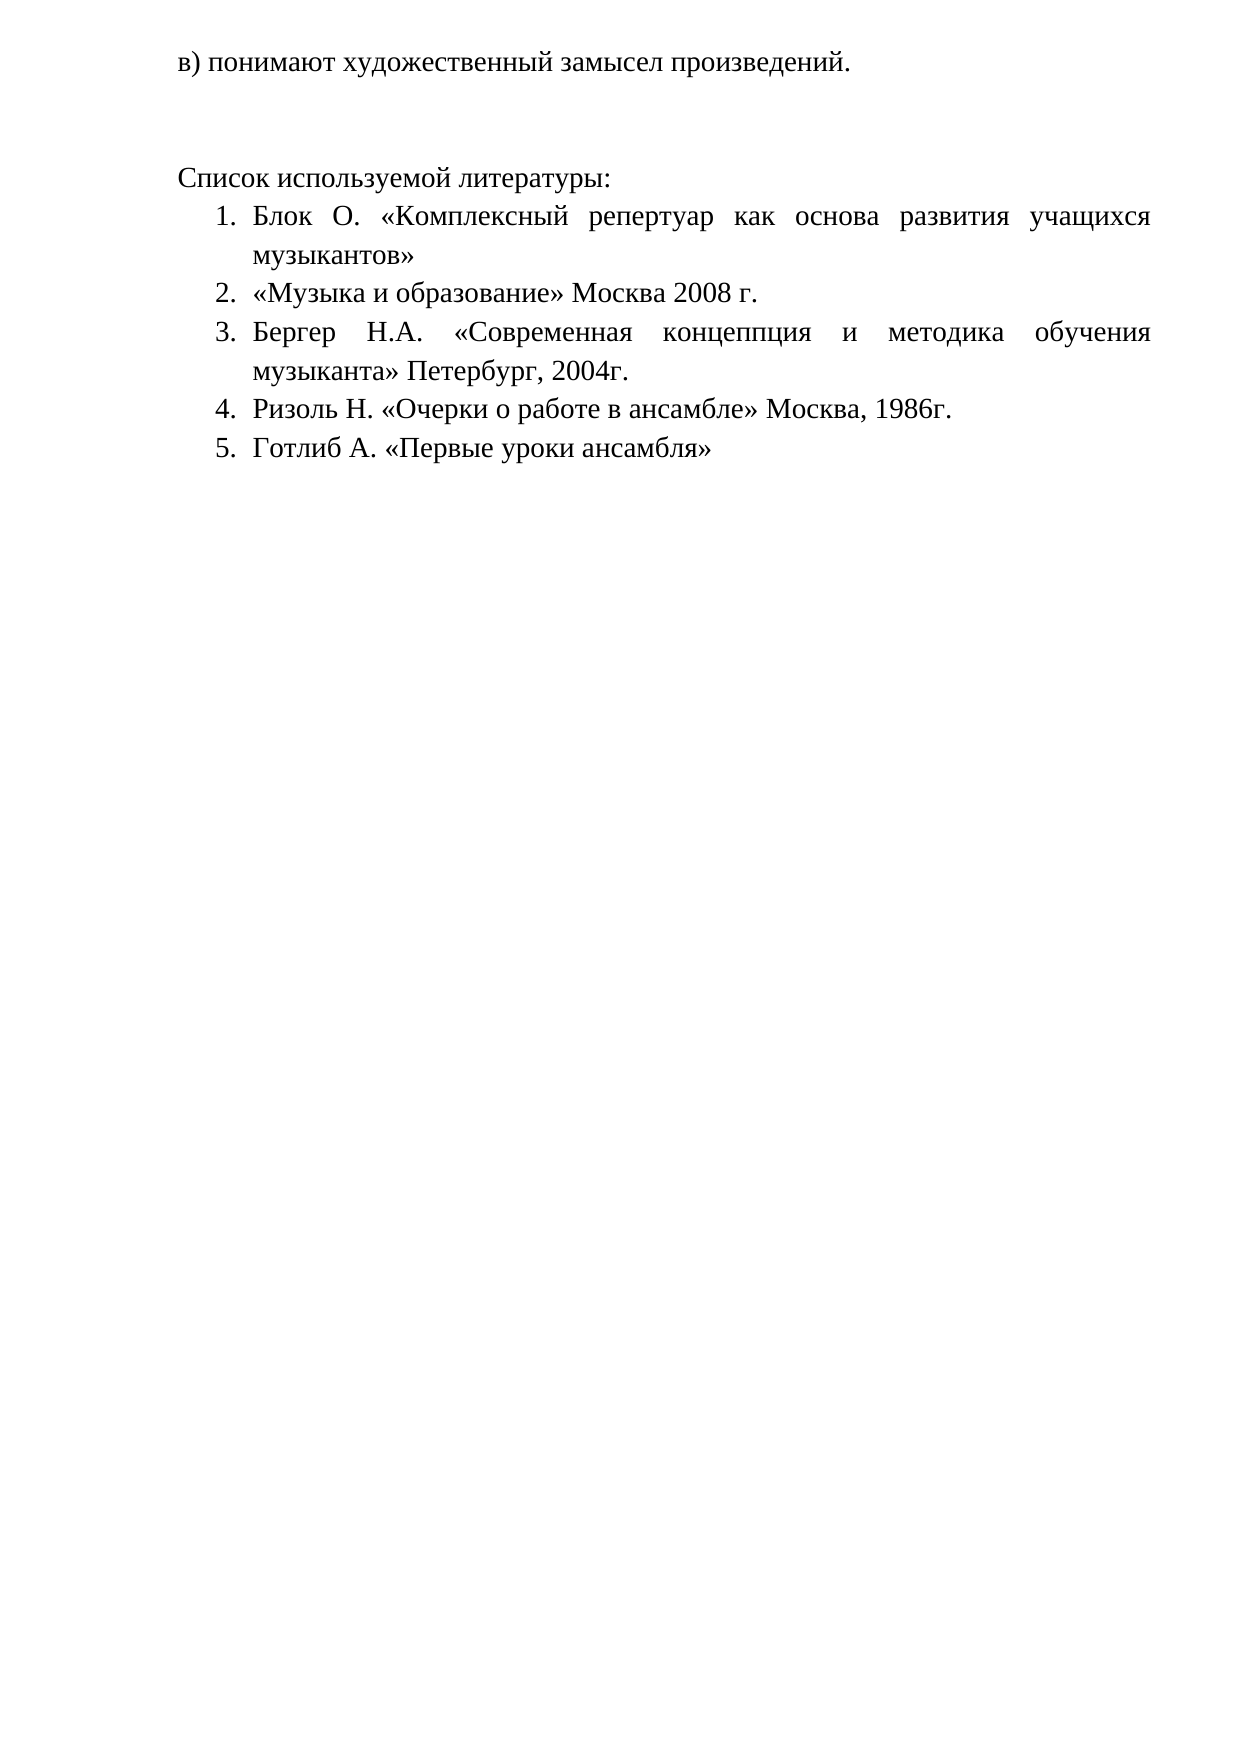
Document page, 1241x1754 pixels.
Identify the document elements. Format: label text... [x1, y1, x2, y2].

text Список используемой литературы: [177, 160, 1152, 193]
list Блок О. «Комплексный репертуар как основа развития учащихся музыкантов» [215, 198, 1152, 271]
text в) понимают художественный замысел произведений. [177, 44, 1152, 78]
list Бергер Н.А. «Современная концеппция и методика обучения музыканта» Петербург, 2004г. [215, 314, 1152, 386]
list Ризоль Н. «Очерки о работе в ансамбле» Москва, 1986г. [215, 391, 1152, 425]
list Готлиб А. «Первые уроки ансамбля» [215, 430, 1152, 463]
list «Музыка и образование» Москва 2008 г. [215, 276, 1152, 309]
